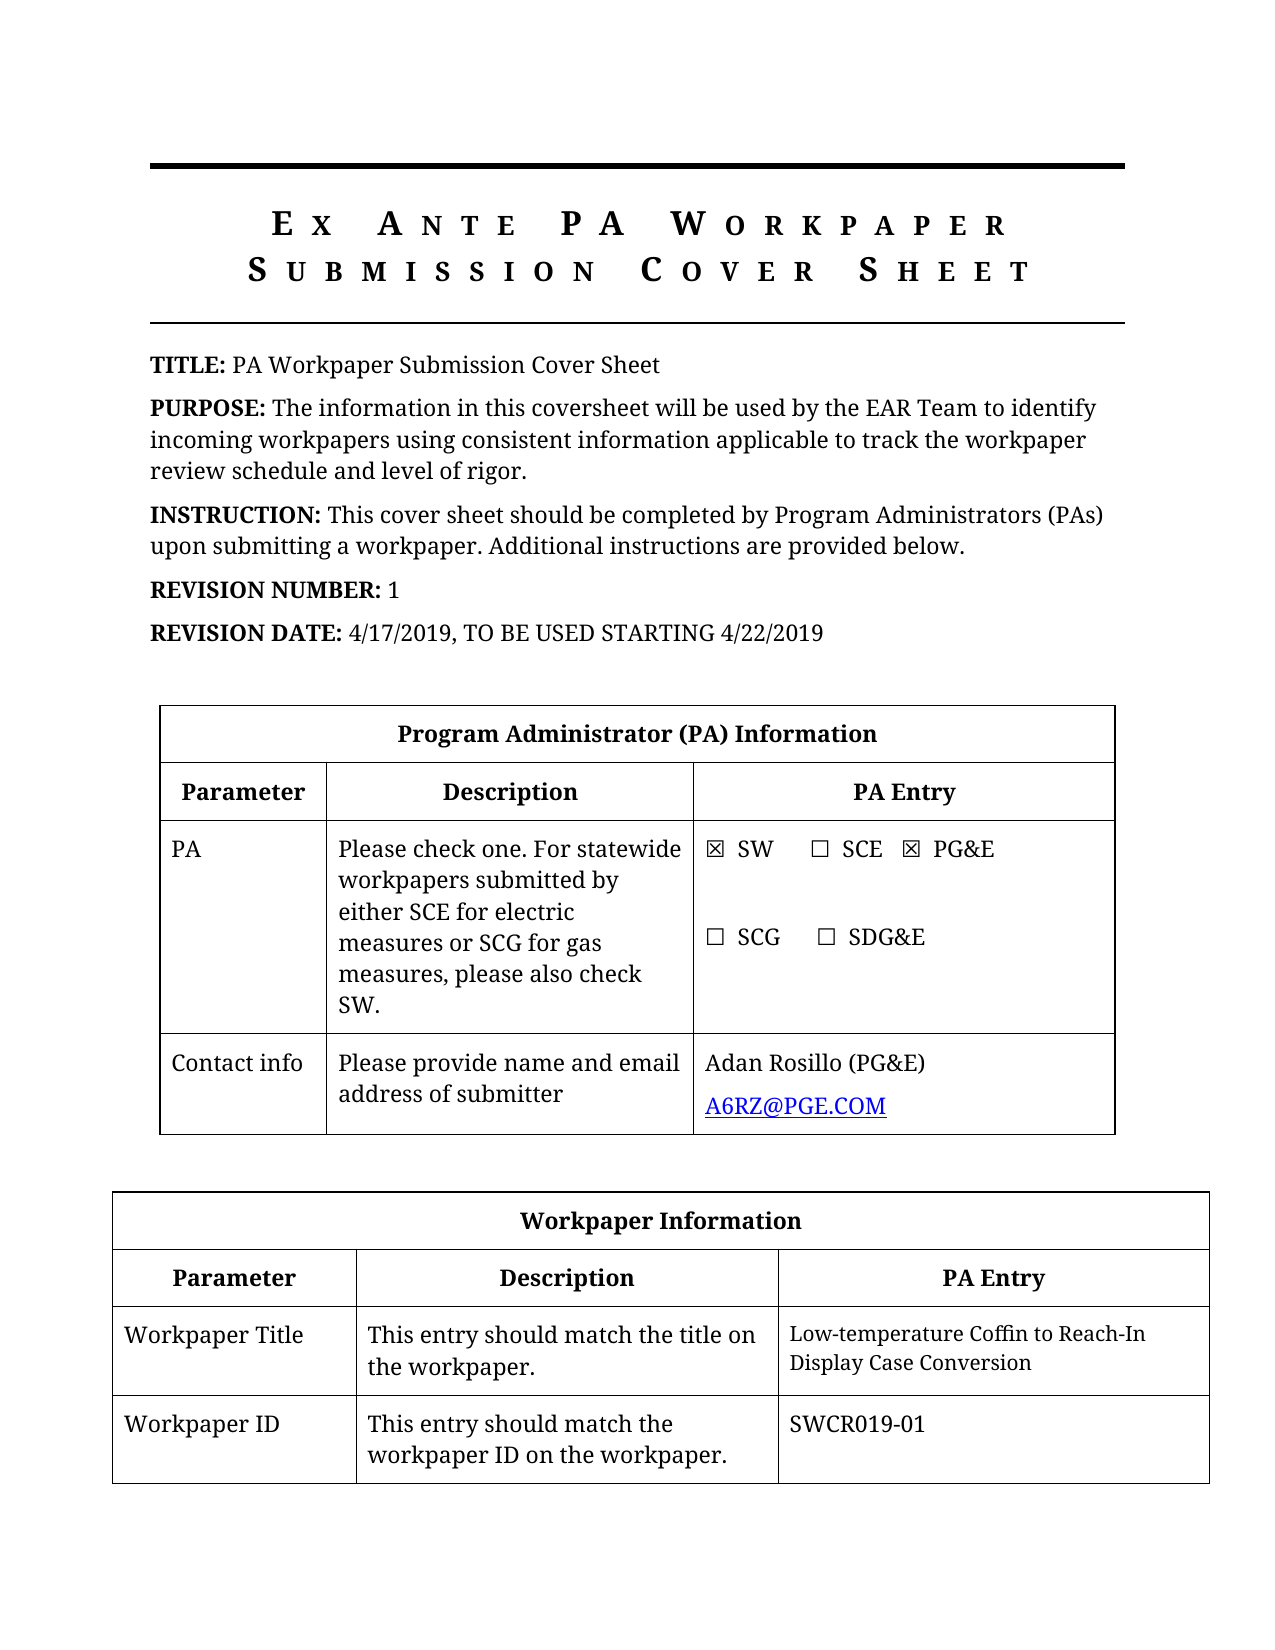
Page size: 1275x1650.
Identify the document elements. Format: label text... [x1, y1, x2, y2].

table_cell Please check one. For statewide workpapers submitted by either SCE for electric measures or SCG for gas measures, please also check SW. [327, 821, 693, 1033]
table_header Program Administrator (PA) Information [161, 706, 1114, 762]
table_cell Please provide name and email address of submitter [327, 1034, 693, 1134]
table_cell SWCR019-01 [779, 1396, 1209, 1483]
table_cell Description [357, 1250, 778, 1306]
table_cell Workpaper Title [113, 1307, 356, 1394]
table_cell SW SCE PG&E SCG SDG&E [694, 821, 1114, 1033]
table_cell Low-temperature Coffin to Reach-In Display Case Conversion [779, 1307, 1209, 1394]
table_cell Workpaper ID [113, 1396, 356, 1483]
table_cell PA Entry [694, 763, 1114, 819]
table_cell Adan Rosillo (PG&E) A6RZ@PGE.COM [694, 1034, 1114, 1134]
text Purpose: The information in this coversheet will be used by the EAR Team to identify incoming workpapers using consistent information applicable to track the workpaper review schedule and level of rigor. [150, 392, 1125, 486]
text Title: PA Workpaper Submission Cover Sheet [150, 349, 1125, 380]
table_cell This entry should match the workpaper ID on the workpaper. [357, 1396, 778, 1483]
table_cell Description [327, 763, 693, 819]
table_cell Contact info [161, 1034, 326, 1134]
table_cell PA Entry [779, 1250, 1209, 1306]
text Ex Ante PA Workpaper Submission Cover Sheet [150, 169, 1125, 322]
table_cell Parameter [113, 1250, 356, 1306]
text INSTRUCTION: This cover sheet should be completed by Program Administrators (PAs) upon submitting a workpaper. Additional instructions are provided below. [150, 499, 1125, 561]
text REVISION DATE: 4/17/2019, to be used starting 4/22/2019 [150, 617, 1125, 649]
table_cell Parameter [161, 763, 326, 819]
table_header Workpaper Information [113, 1193, 1209, 1249]
table_cell PA [161, 821, 326, 1033]
text REVISION NUMBER: 1 [150, 574, 1125, 605]
table_cell This entry should match the title on the workpaper. [357, 1307, 778, 1394]
